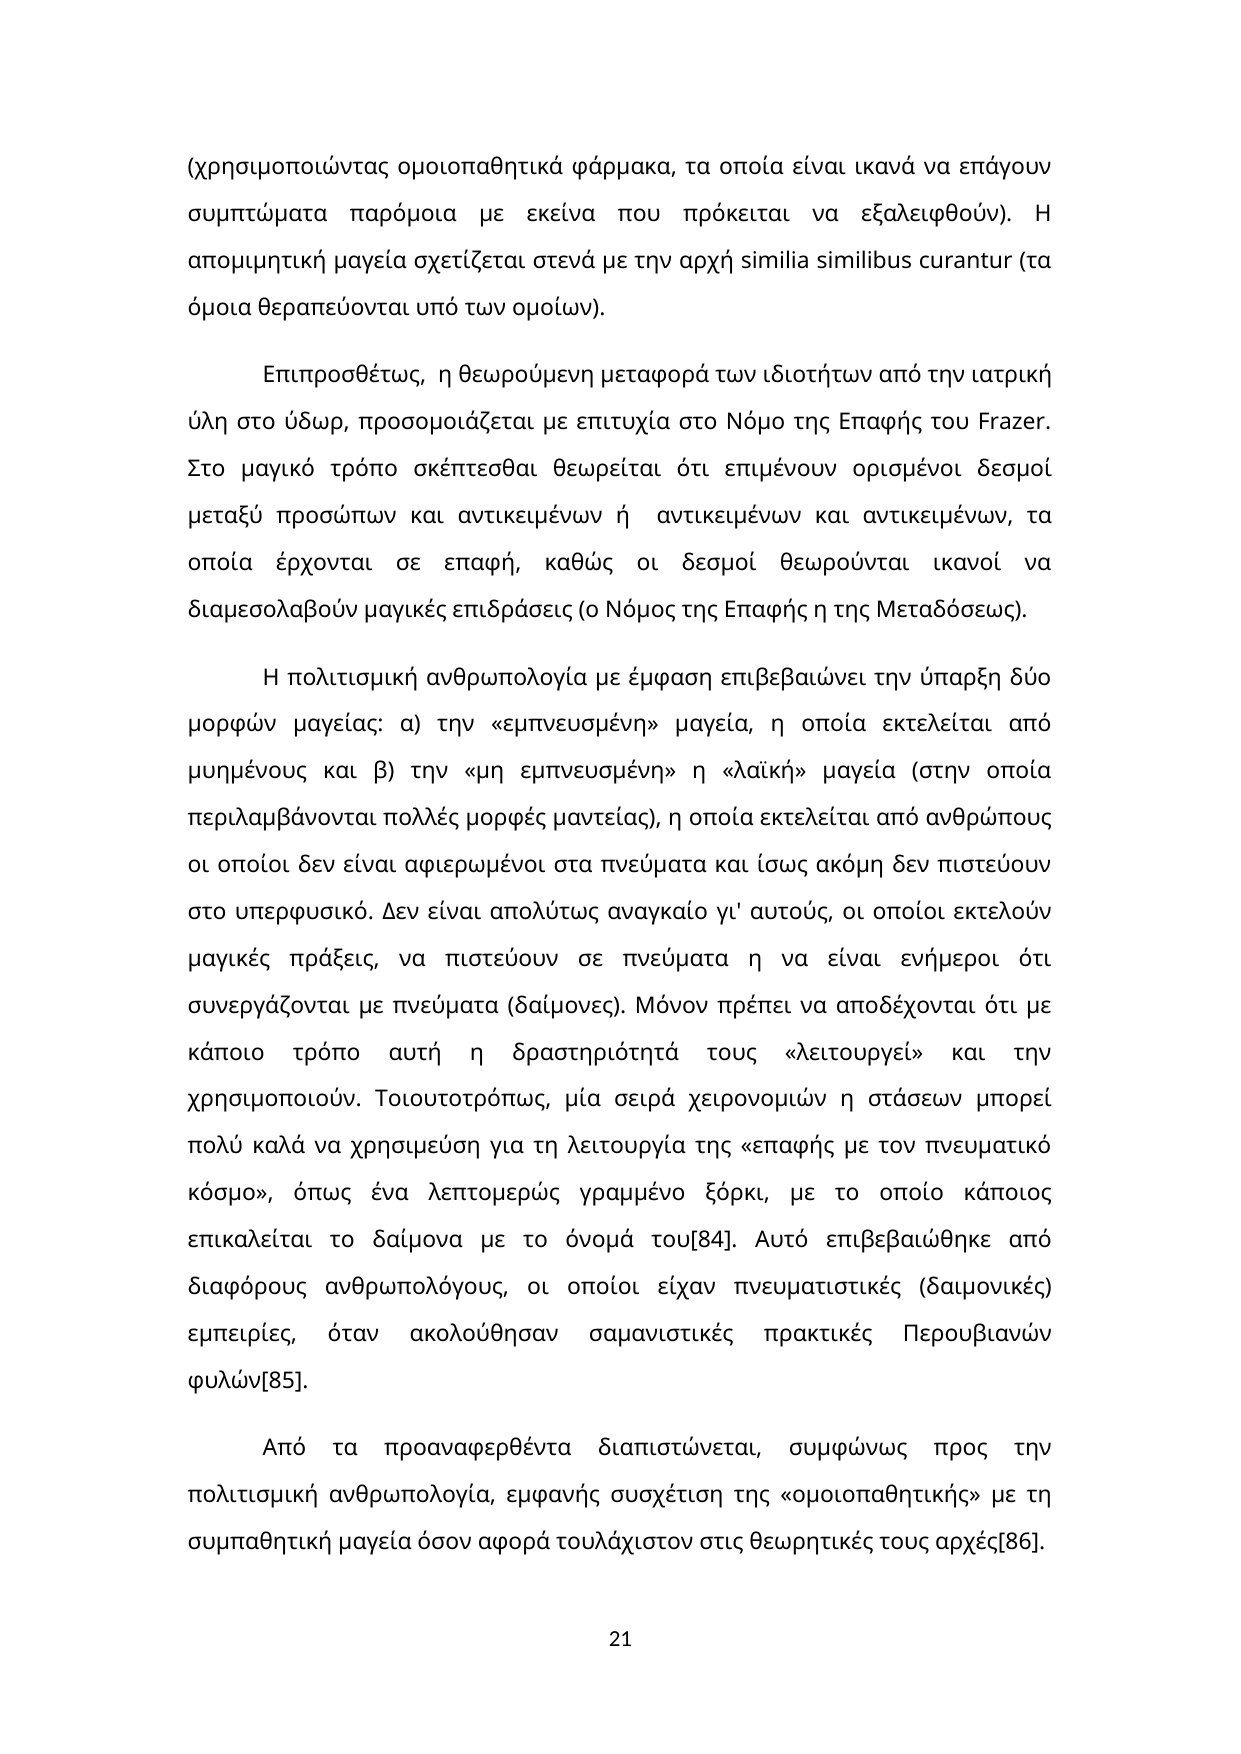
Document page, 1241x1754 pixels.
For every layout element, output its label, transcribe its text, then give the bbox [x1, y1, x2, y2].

text Επιπροσθέτως, η θεωρούμενη μεταφορά των ιδιοτήτων από την ιατρική ύλη στο ύδωρ, προσομοιάζεται με επιτυχία στο Νόμο της Επαφής του Frazer. Στο μαγικό τρόπο σκέπτεσθαι θεωρείται ότι επιμένουν ορισμένοι δεσμοί μεταξύ προσώπων και αντικειμένων ή αντικειμένων και αντικειμένων, τα οποία έρχονται σε επαφή, καθώς οι δεσμοί θεωρούνται ικανοί να διαμεσολαβούν μαγικές επιδράσεις (ο Νόμος της Επαφής η της Μεταδόσεως). [187, 358, 1053, 624]
text Η πολιτισμική ανθρωπολογία με έμφαση επιβεβαιώνει την ύπαρξη δύο μορφών μαγείας: α) την «εμπνευσμένη» μαγεία, η οποία εκτελείται από μυημένους και β) την «μη εμπνευσμένη» η «λαϊκή» μαγεία (στην οποία περιλαμβάνονται πολλές μορφές μαντείας), η οποία εκτελείται από ανθρώπους οι οποίοι δεν είναι αφιερωμένοι στα πνεύματα και ίσως ακόμη δεν πιστεύουν στο υπερφυσικό. Δεν είναι απολύτως αναγκαίο γι' αυτούς, οι οποίοι εκτελούν μαγικές πράξεις, να πιστεύουν σε πνεύματα η να είναι ενήμεροι ότι συνεργάζονται με πνεύματα (δαίμονες). Μόνον πρέπει να αποδέχονται ότι με κάποιο τρόπο αυτή η δραστηριότητά τους «λειτουργεί» και την χρησιμοποιούν. Τοιουτοτρόπως, μία σειρά χειρονομιών η στάσεων μπορεί πολύ καλά να χρησιμεύση για τη λειτουργία της «επαφής με τον πνευματικό κόσμο», όπως ένα λεπτομερώς γραμμένο ξόρκι, με το οποίο κάποιος επικαλείται το δαίμονα με το όνομά του[84]. Αυτό επιβεβαιώθηκε από διαφόρους ανθρωπολόγους, οι οποίοι είχαν πνευματιστικές (δαιμονικές) εμπειρίες, όταν ακολούθησαν σαμανιστικές πρακτικές Περουβιανών φυλών[85]. [187, 660, 1053, 1395]
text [187, 150, 1053, 322]
text Από τα προαναφερθέντα διαπιστώνεται, συμφώνως προς την πολιτισμική ανθρωπολογία, εμφανής συσχέτιση της «ομοιοπαθητικής» με τη συμπαθητική μαγεία όσον αφορά τουλάχιστον στις θεωρητικές τους αρχές[86]. [187, 1431, 1053, 1556]
